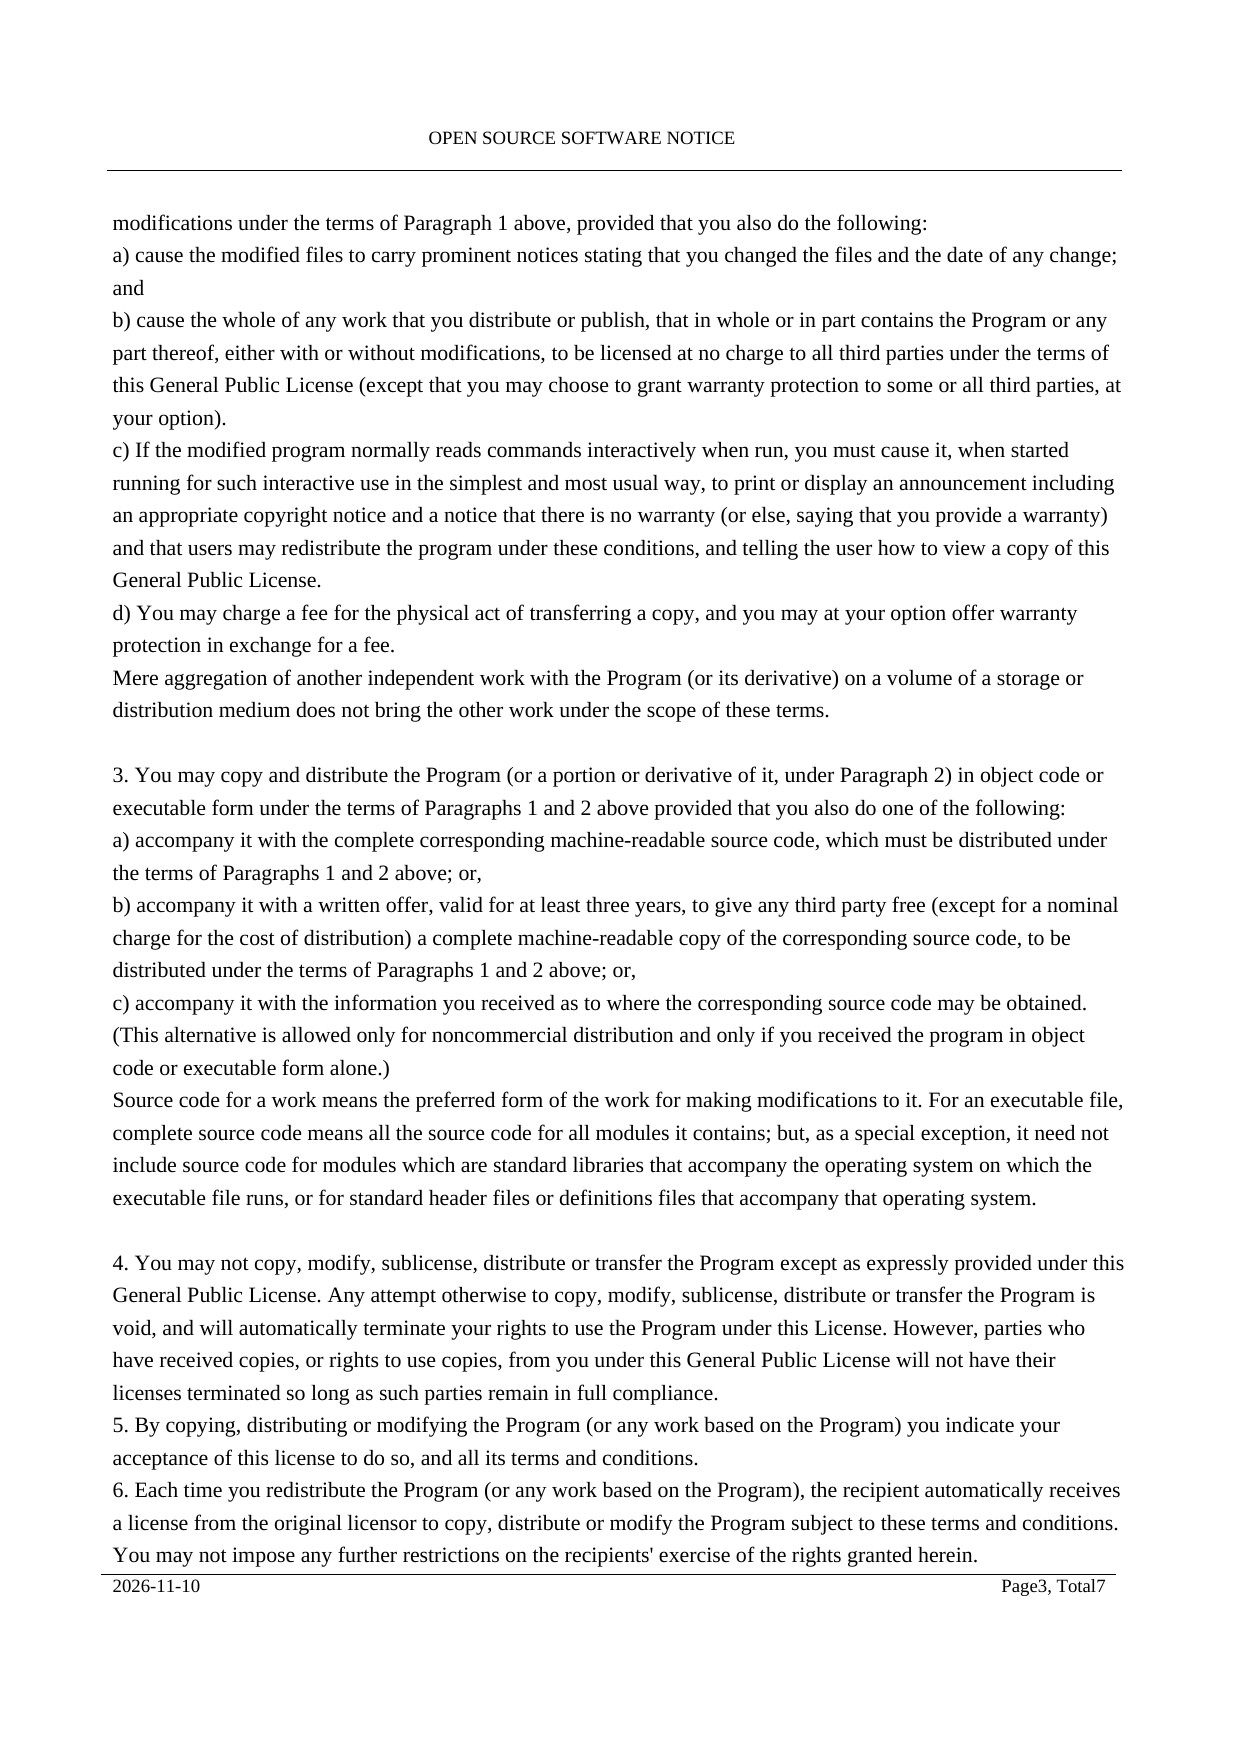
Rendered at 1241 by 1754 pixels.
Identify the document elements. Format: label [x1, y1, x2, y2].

text [112, 206, 1128, 1571]
